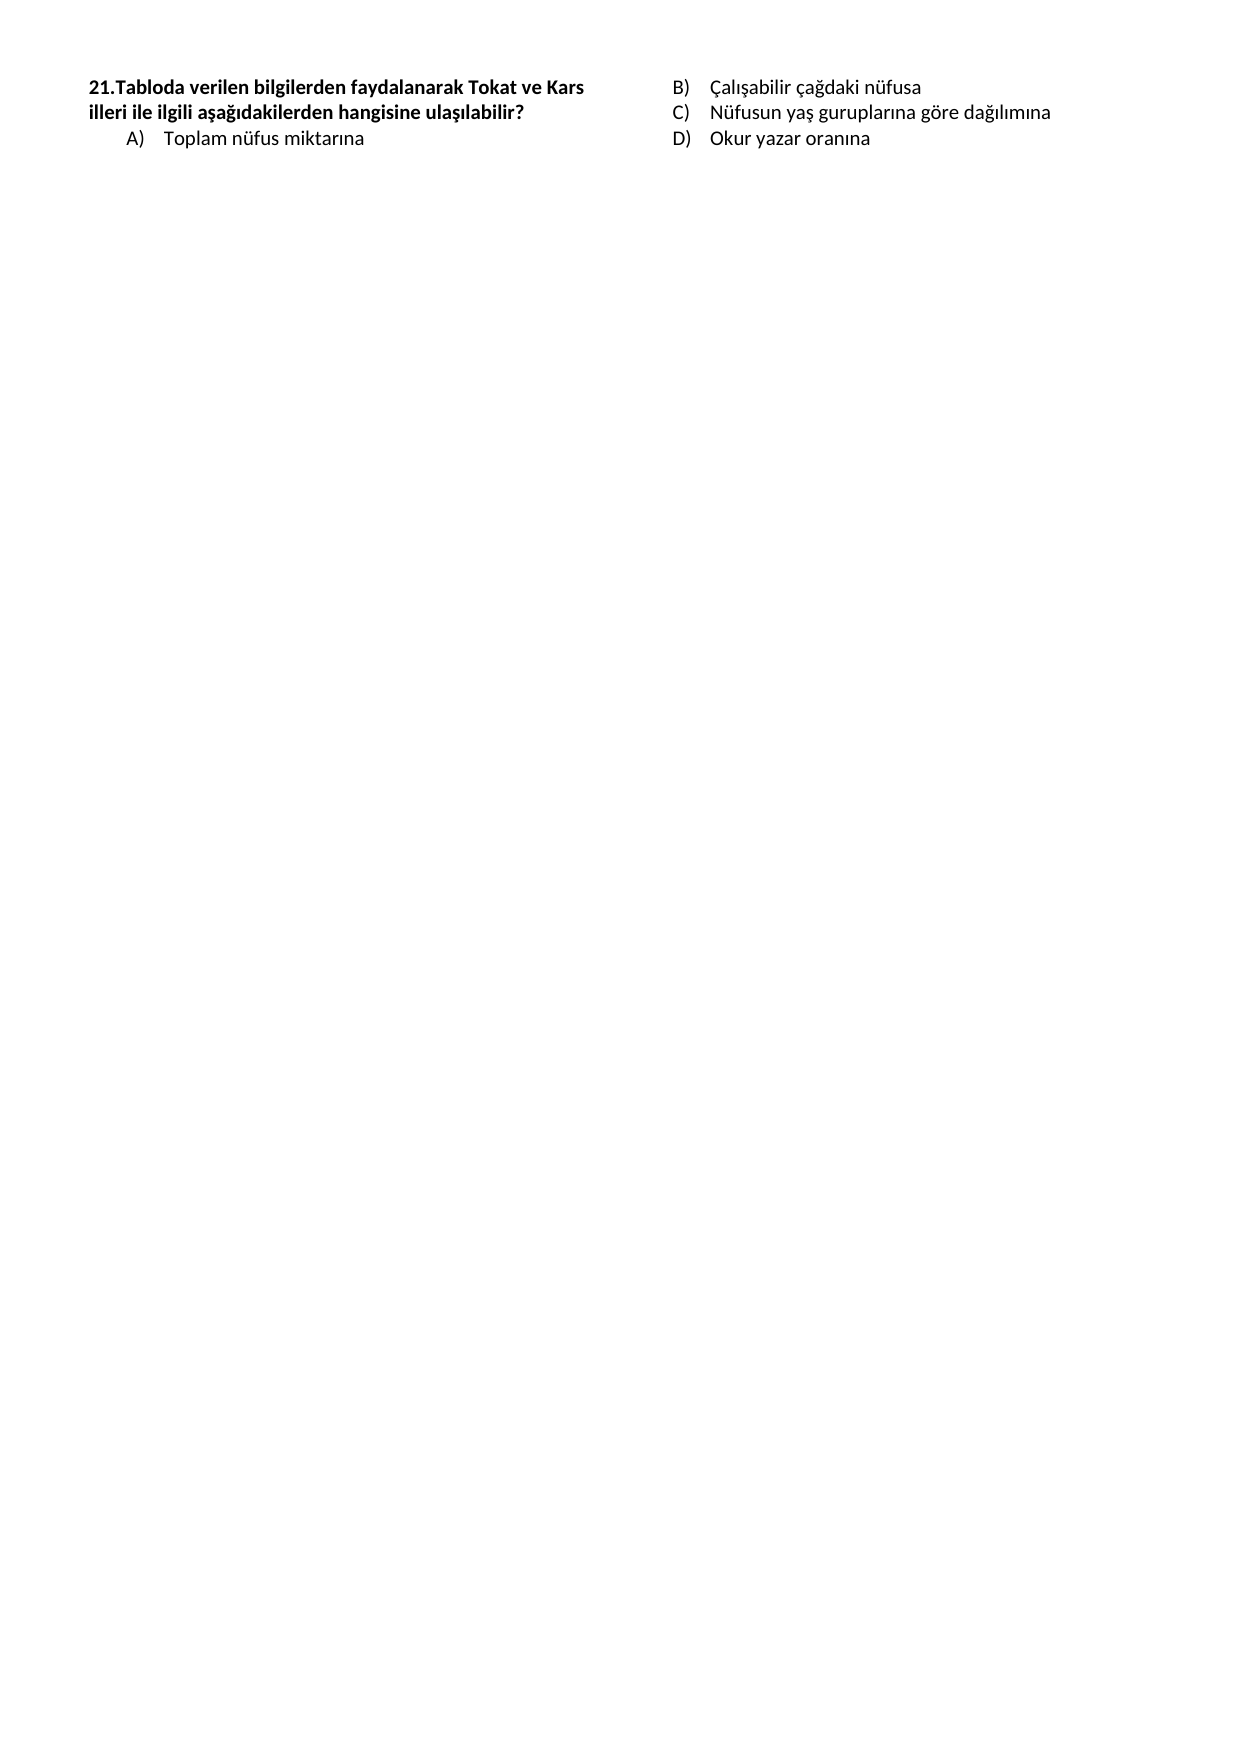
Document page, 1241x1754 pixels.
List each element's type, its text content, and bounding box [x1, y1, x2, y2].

list Toplam nüfus miktarına [126, 125, 620, 150]
list Nüfusun yaş guruplarına göre dağılımına [672, 99, 1167, 125]
list Çalışabilir çağdaki nüfusa [672, 74, 1167, 99]
text 21.Tabloda verilen bilgilerden faydalanarak Tokat ve Kars illeri ile ilgili aşağıdakilerden hangisine ulaşılabilir? [89, 74, 620, 125]
list Okur yazar oranına [672, 125, 1167, 150]
